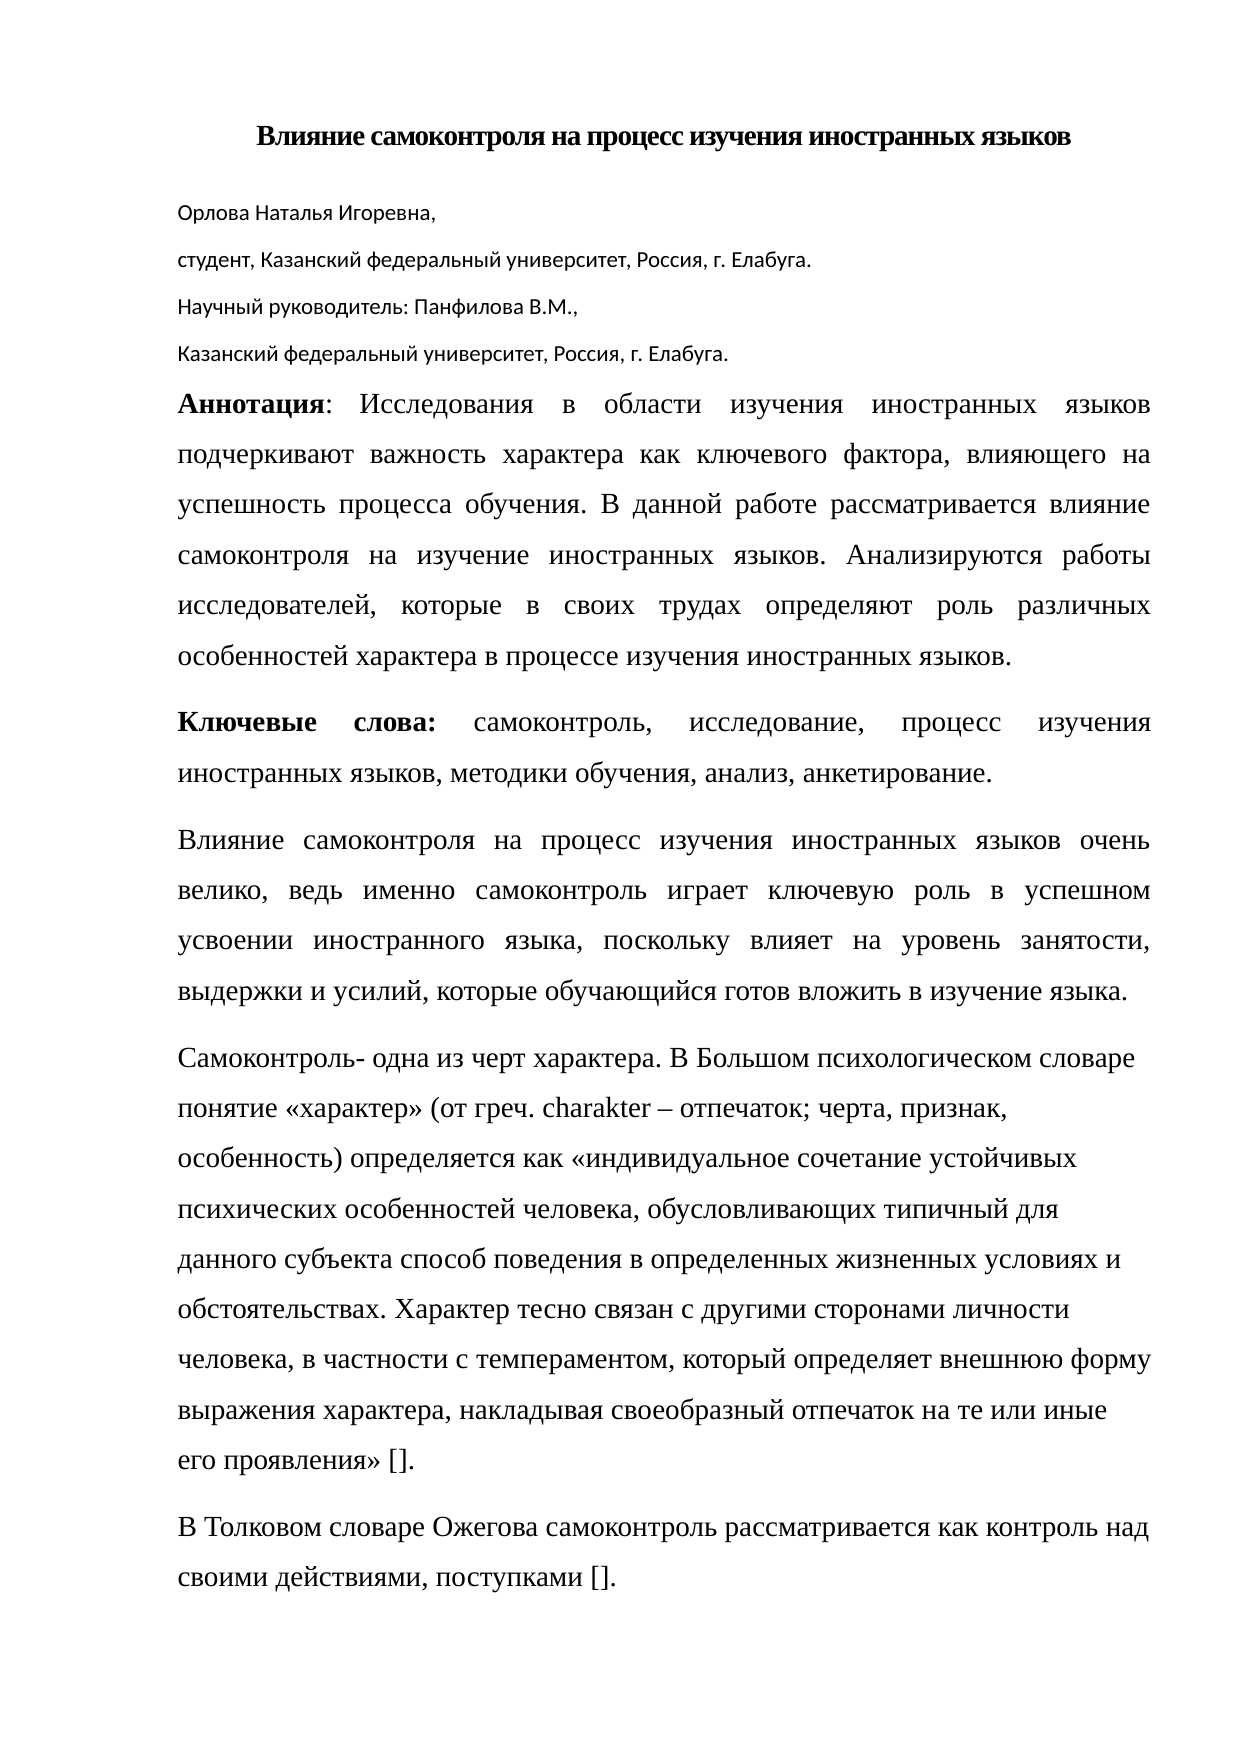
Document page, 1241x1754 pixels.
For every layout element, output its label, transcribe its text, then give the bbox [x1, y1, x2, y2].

text Казанский федеральный университет, Россия, г. Елабуга. [177, 339, 1152, 367]
text Научный руководитель: Панфилова В.М., [177, 292, 1152, 320]
title Влияние самоконтроля на процесс изучения иностранных языков [177, 118, 1152, 152]
text В Толковом словаре Ожегова самоконтроль рассматривается как контроль над своими действиями, поступками []. [177, 1509, 1152, 1593]
text Самоконтроль- одна из черт характера. В Большом психологическом словаре понятие «характер» (от греч. charakter – отпечаток; черта, признак, особенность) определяется как «индивидуальное сочетание устойчивых психических особенностей человека, обусловливающих типичный для данного субъекта способ поведения в определенных жизненных условиях и обстоятельствах. Характер тесно связан с другими сторонами личности человека, в частности с темпераментом, который определяет внешнюю форму выражения характера, накладывая своеобразный отпечаток на те или иные его проявления» []. [177, 1040, 1152, 1476]
text Влияние самоконтроля на процесс изучения иностранных языков очень велико, ведь именно самоконтроль играет ключевую роль в успешном усвоении иностранного языка, поскольку влияет на уровень занятости, выдержки и усилий, которые обучающийся готов вложить в изучение языка. [177, 822, 1152, 1006]
text Орлова Наталья Игоревна, [177, 198, 1152, 227]
text Аннотация: Исследования в области изучения иностранных языков подчеркивают важность характера как ключевого фактора, влияющего на успешность процесса обучения. В данной работе рассматривается влияние самоконтроля на изучение иностранных языков. Анализируются работы исследователей, которые в своих трудах определяют роль различных особенностей характера в процессе изучения иностранных языков. [177, 386, 1152, 671]
text Ключевые слова: самоконтроль, исследование, процесс изучения иностранных языков, методики обучения, анализ, анкетирование. [177, 704, 1152, 788]
text студент, Казанский федеральный университет, Россия, г. Елабуга. [177, 245, 1152, 273]
